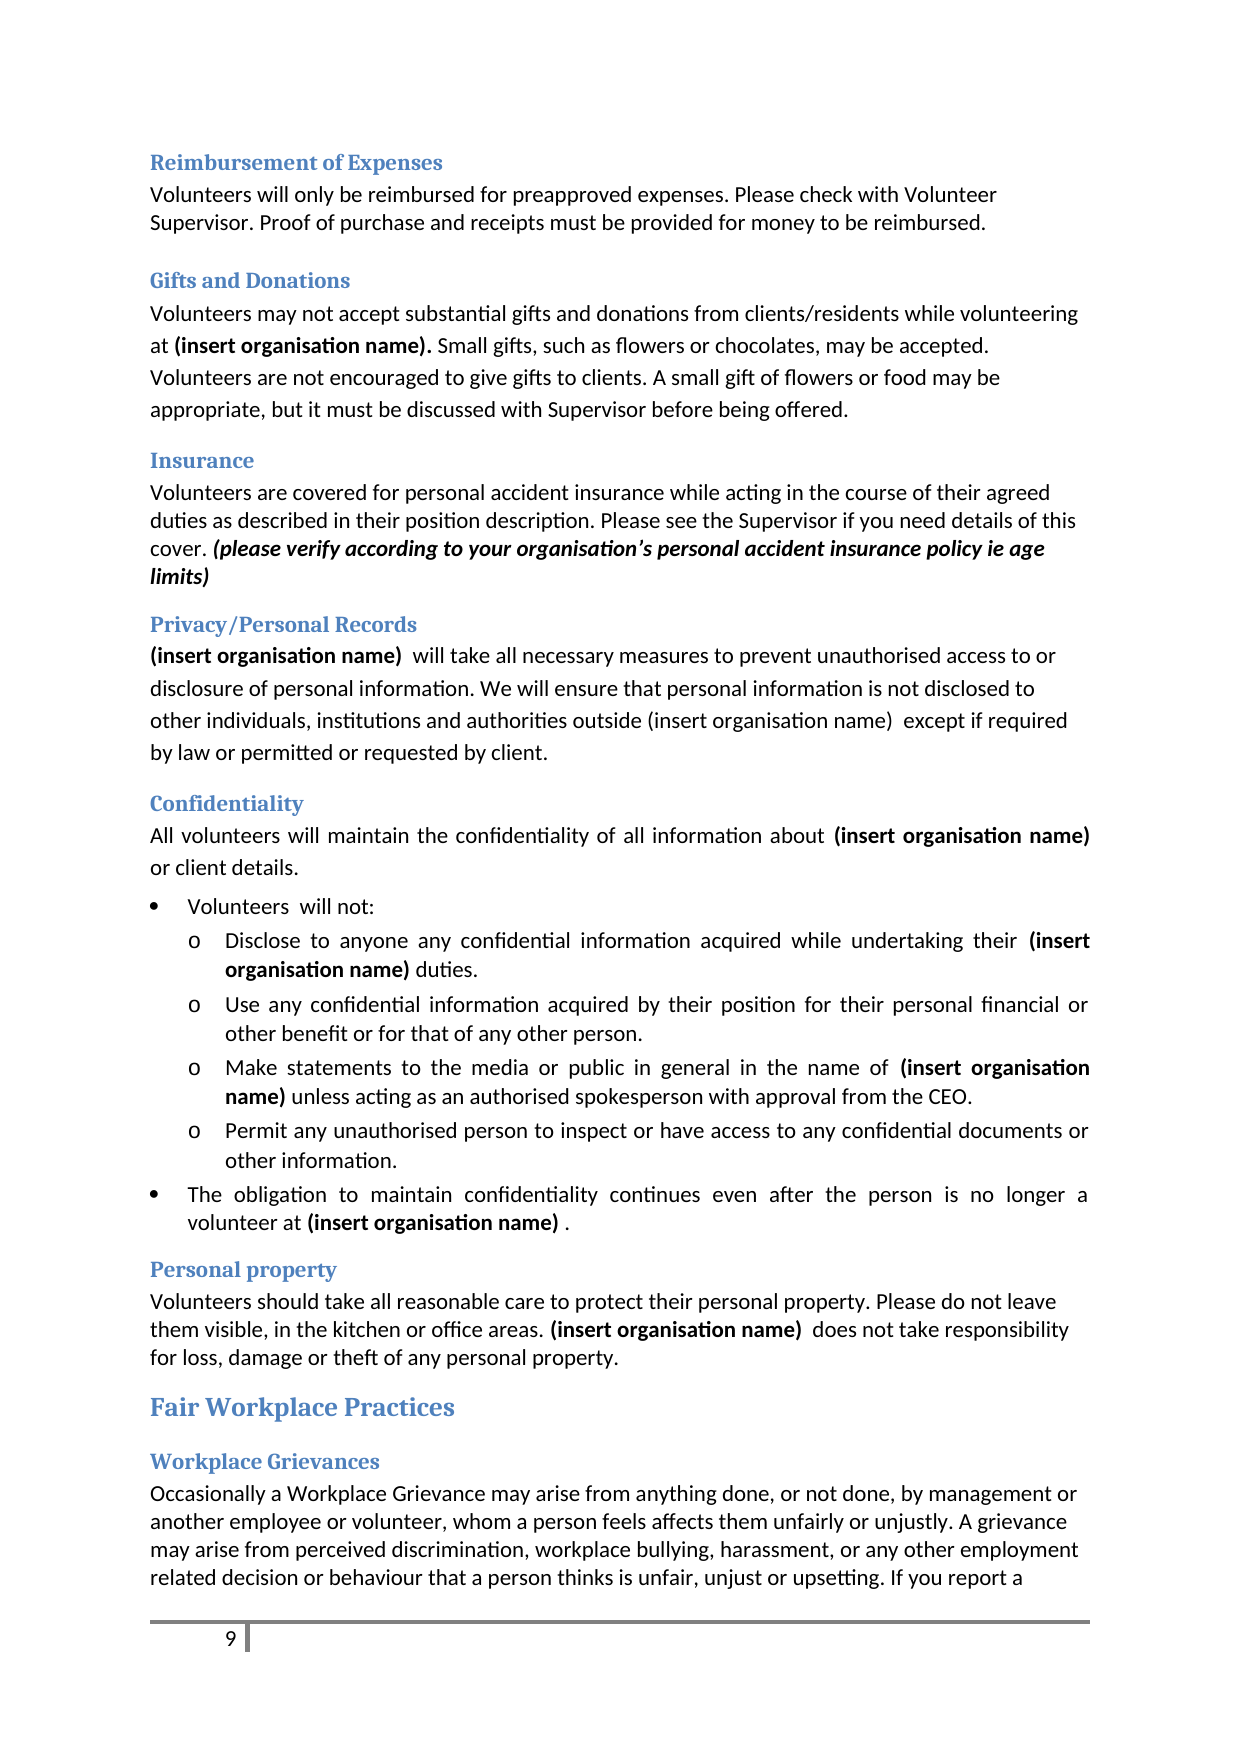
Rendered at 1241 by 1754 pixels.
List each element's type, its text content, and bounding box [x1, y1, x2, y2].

text Volunteers will only be reimbursed for preapproved expenses. Please check with Volunteer Supervisor. Proof of purchase and receipts must be provided for money to be reimbursed. [150, 180, 1090, 236]
text Gifts and Donations Volunteers may not accept substantial gifts and donations from clients/residents while volunteering at (insert organisation name). Small gifts, such as flowers or chocolates, may be accepted. Volunteers are not encouraged to give gifts to clients. A small gift of flowers or food may be appropriate, but it must be discussed with Supervisor before being offered. [150, 236, 1090, 423]
list The obligation to maintain confidentiality continues even after the person is no longer a volunteer at (insert organisation name) . [150, 1180, 1090, 1236]
text (insert organisation name) will take all necessary measures to prevent unauthorised access to or disclosure of personal information. We will ensure that personal information is not disclosed to other individuals, institutions and authorities outside (insert organisation name) except if required by law or permitted or requested by client. [150, 642, 1090, 766]
list Volunteers will not: [150, 892, 1090, 920]
list Use any confidential information acquired by their position for their personal financial or other benefit or for that of any other person. [187, 990, 1090, 1047]
list Permit any unauthorised person to inspect or have access to any confidential documents or other information. [187, 1117, 1090, 1174]
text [150, 1479, 1090, 1591]
list Disclose to anyone any confidential information acquired while undertaking their (insert organisation name) duties. [187, 926, 1090, 983]
subtitle Privacy/Personal Records [150, 611, 1090, 638]
text Volunteers should take all reasonable care to protect their personal property. Please do not leave them visible, in the kitchen or office areas. (insert organisation name) does not take responsibility for loss, damage or theft of any personal property. [150, 1287, 1090, 1371]
subtitle Reimbursement of Expenses [150, 150, 1090, 176]
subtitle Confidentiality [150, 791, 1090, 817]
subtitle Workplace Grievances [150, 1448, 1090, 1475]
text Volunteers are covered for personal accident insurance while acting in the course of their agreed duties as described in their position description. Please see the Supervisor if you need details of this cover. (please verify according to your organisation’s personal accident insurance policy ie age limits) [150, 478, 1090, 591]
subtitle Insurance [150, 448, 1090, 474]
subtitle Personal property [150, 1257, 1090, 1283]
text All volunteers will maintain the confidentiality of all information about (insert organisation name) or client details. [150, 821, 1090, 882]
list Make statements to the media or public in general in the name of (insert organisation name) unless acting as an authorised spokesperson with approval from the CEO. [187, 1053, 1090, 1110]
subtitle Fair Workplace Practices [150, 1392, 1090, 1423]
